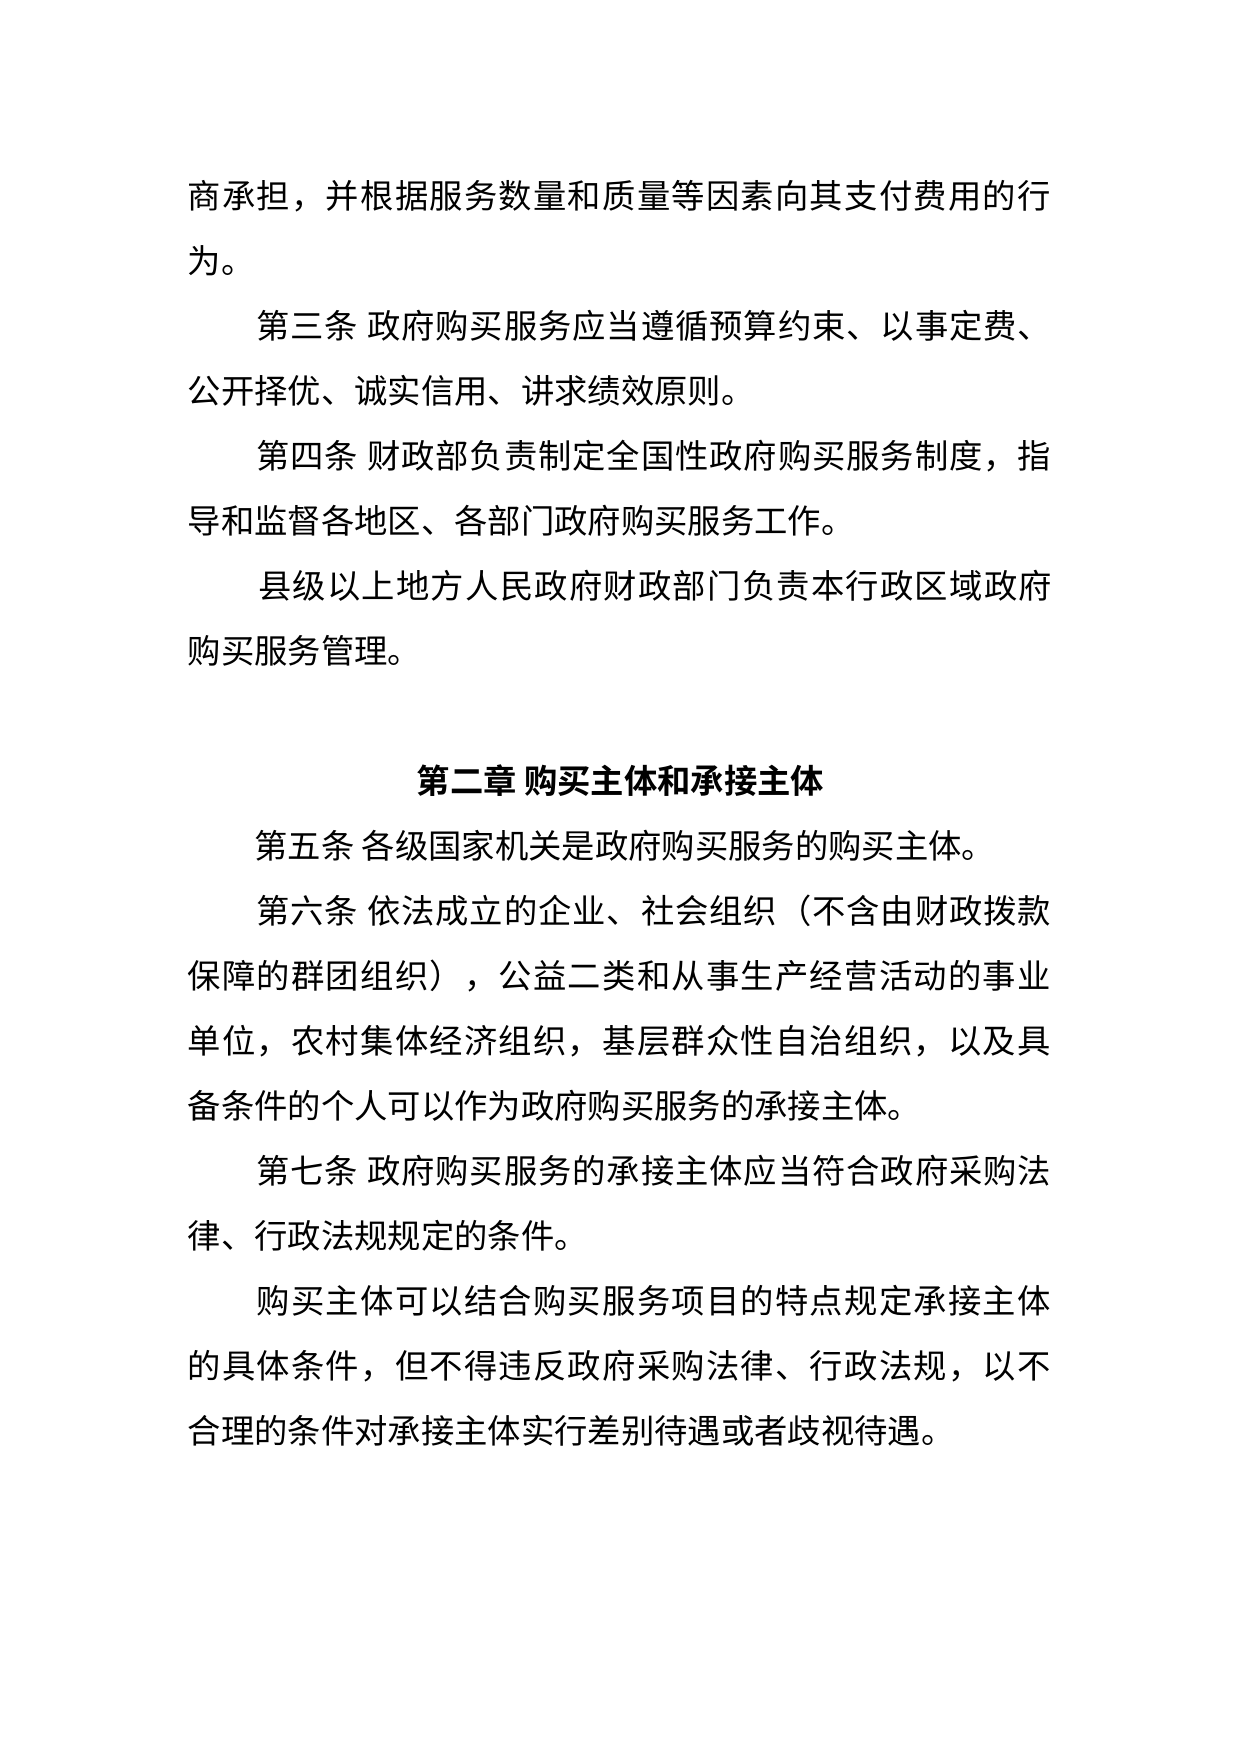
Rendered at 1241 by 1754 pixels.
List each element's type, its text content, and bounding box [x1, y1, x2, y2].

text 县级以上地方人民政府财政部门负责本行政区域政府购买服务管理。 [187, 552, 1053, 682]
text 购买主体可以结合购买服务项目的特点规定承接主体的具体条件，但不得违反政府采购法律、行政法规，以不合理的条件对承接主体实行差别待遇或者歧视待遇。 [187, 1267, 1053, 1462]
text 第六条 依法成立的企业、社会组织（不含由财政拨款保障的群团组织），公益二类和从事生产经营活动的事业单位，农村集体经济组织，基层群众性自治组织，以及具备条件的个人可以作为政府购买服务的承接主体。 [187, 877, 1053, 1137]
text 第二章 购买主体和承接主体 [187, 747, 1053, 812]
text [187, 162, 1053, 292]
text 第三条 政府购买服务应当遵循预算约束、以事定费、公开择优、诚实信用、讲求绩效原则。 [187, 292, 1053, 422]
text 第五条 各级国家机关是政府购买服务的购买主体。 [187, 812, 1053, 877]
text 第四条 财政部负责制定全国性政府购买服务制度，指导和监督各地区、各部门政府购买服务工作。 [187, 422, 1053, 552]
text 第七条 政府购买服务的承接主体应当符合政府采购法律、行政法规规定的条件。 [187, 1137, 1053, 1267]
